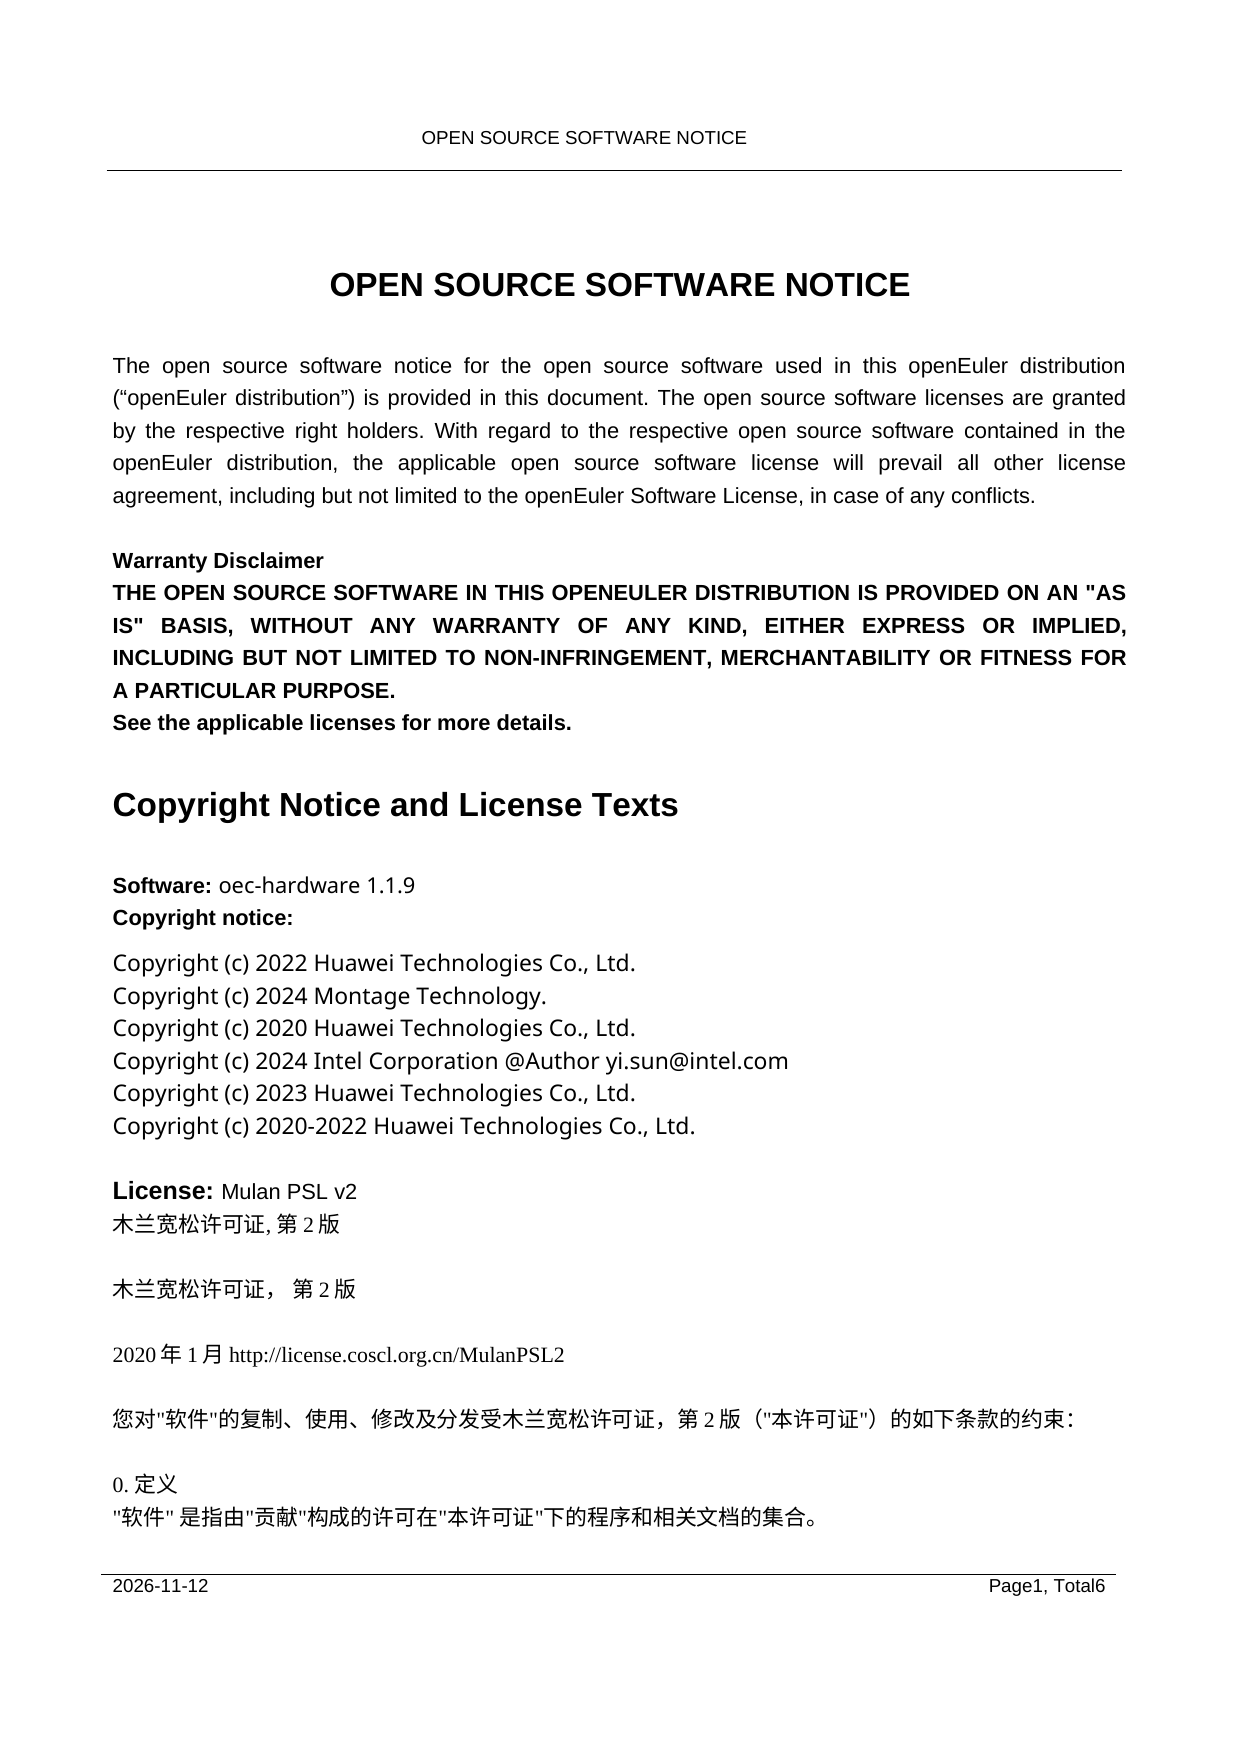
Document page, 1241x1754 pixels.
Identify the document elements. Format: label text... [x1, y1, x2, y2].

text Copyright (c) 2022 Huawei Technologies Co., Ltd. Copyright (c) 2024 Montage Technology. Copyright (c) 2020 Huawei Technologies Co., Ltd. Copyright (c) 2024 Intel Corporation @Author yi.sun@intel.com Copyright (c) 2023 Huawei Technologies Co., Ltd. Copyright (c) 2020-2022 Huawei Technologies Co., Ltd. [112, 947, 1128, 1174]
text Copyright Notice and License Texts [112, 771, 1128, 836]
text THE OPEN SOURCE SOFTWARE IN THIS OPENEULER DISTRIBUTION IS PROVIDED ON AN "AS IS" BASIS, WITHOUT ANY WARRANTY OF ANY KIND, EITHER EXPRESS OR IMPLIED, INCLUDING BUT NOT LIMITED TO NON-INFRINGEMENT, MERCHANTABILITY OR FITNESS FOR A PARTICULAR PURPOSE. See the applicable licenses for more details. [112, 576, 1128, 739]
text OPEN SOURCE SOFTWARE NOTICE [112, 251, 1128, 316]
text The open source software notice for the open source software used in this openEuler distribution (“openEuler distribution”) is provided in this document. The open source software licenses are granted by the respective right holders. With regard to the respective open source software contained in the openEuler distribution, the applicable open source software license will prevail all other license agreement, including but not limited to the openEuler Software License, in case of any conflicts. [112, 349, 1128, 511]
title Software: oec-hardware 1.1.9 [112, 869, 1128, 901]
text License: Mulan PSL v2 [112, 1174, 1128, 1207]
text Copyright notice: [112, 901, 1128, 934]
text Warranty Disclaimer [112, 544, 1128, 576]
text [112, 1207, 1128, 1532]
